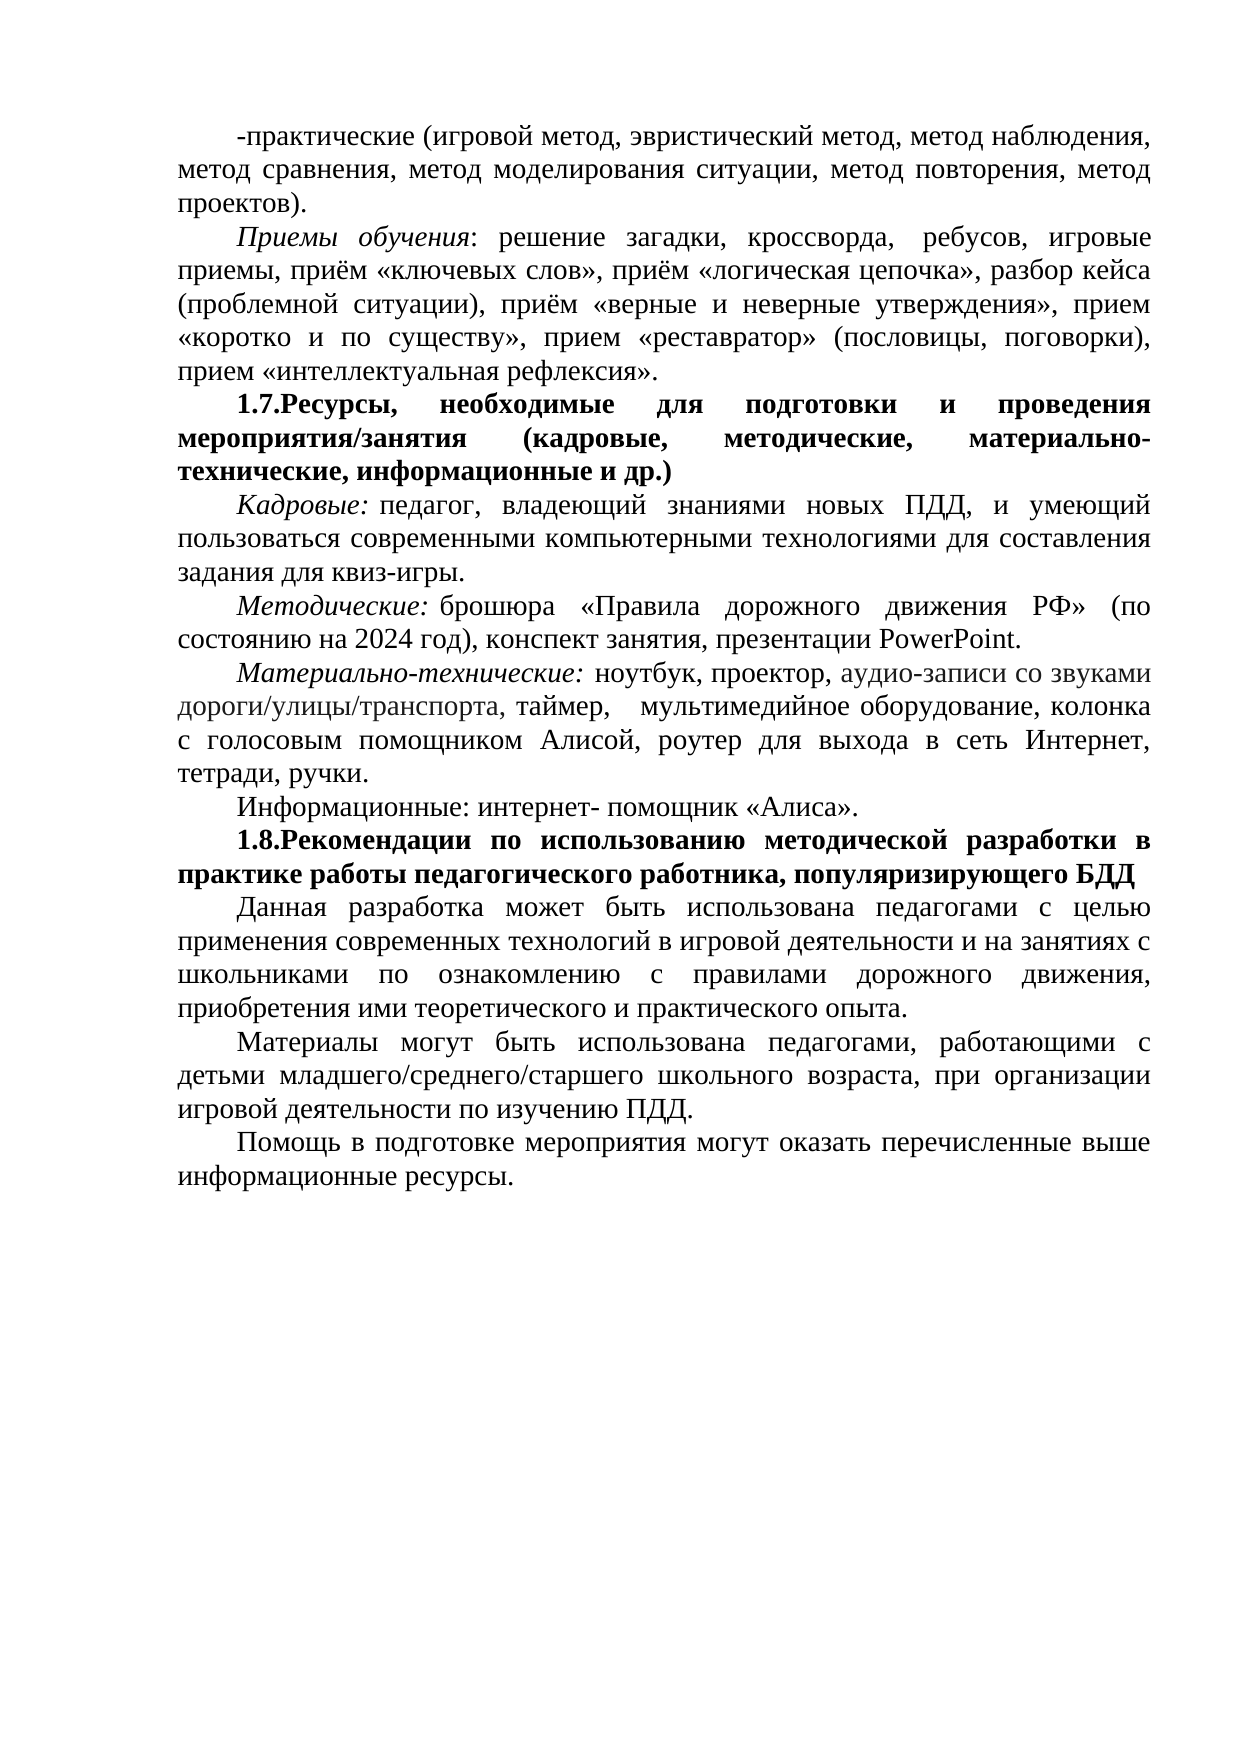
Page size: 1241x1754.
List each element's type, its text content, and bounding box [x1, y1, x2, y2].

text Методические: брошюра «Правила дорожного движения РФ» (по состоянию на 2024 год), конспект занятия, презентации PowerPoint. [177, 588, 1152, 655]
text 1.8.Рекомендации по использованию методической разработки в практике работы педагогического работника, популяризирующего БДД [177, 822, 1152, 889]
text Приемы обучения: решение загадки, кроссворда, ребусов, игровые приемы, приём «ключевых слов», приём «логическая цепочка», разбор кейса (проблемной ситуации), приём «верные и неверные утверждения», прием «коротко и по существу», прием «реставратор» (пословицы, поговорки), прием «интеллектуальная рефлексия». [177, 219, 1152, 386]
text Данная разработка может быть использована педагогами с целью применения современных технологий в игровой деятельности и на занятиях с школьниками по ознакомлению с правилами дорожного движения, приобретения ими теоретического и практического опыта. [177, 889, 1152, 1024]
text Информационные: интернет- помощник «Алиса». [177, 789, 1152, 822]
text -практические (игровой метод, эвристический метод, метод наблюдения, метод сравнения, метод моделирования ситуации, метод повторения, метод проектов). [177, 118, 1152, 219]
text Материально-технические: ноутбук, проектор, аудио-записи со звуками дороги/улицы/транспорта, таймер, мультимедийное оборудование, колонка с голосовым помощником Алисой, роутер для выхода в сеть Интернет, тетради, ручки. [177, 655, 1152, 789]
text Материалы могут быть использована педагогами, работающими с детьми младшего/среднего/старшего школьного возраста, при организации игровой деятельности по изучению ПДД. [177, 1024, 1152, 1124]
text Кадровые: педагог, владеющий знаниями новых ПДД, и умеющий пользоваться современными компьютерными технологиями для составления задания для квиз-игры. [177, 487, 1152, 588]
text Помощь в подготовке мероприятия могут оказать перечисленные выше информационные ресурсы. [177, 1124, 1152, 1191]
text 1.7.Ресурсы, необходимые для подготовки и проведения мероприятия/занятия (кадровые, методические, материально-технические, информационные и др.) [177, 386, 1152, 487]
